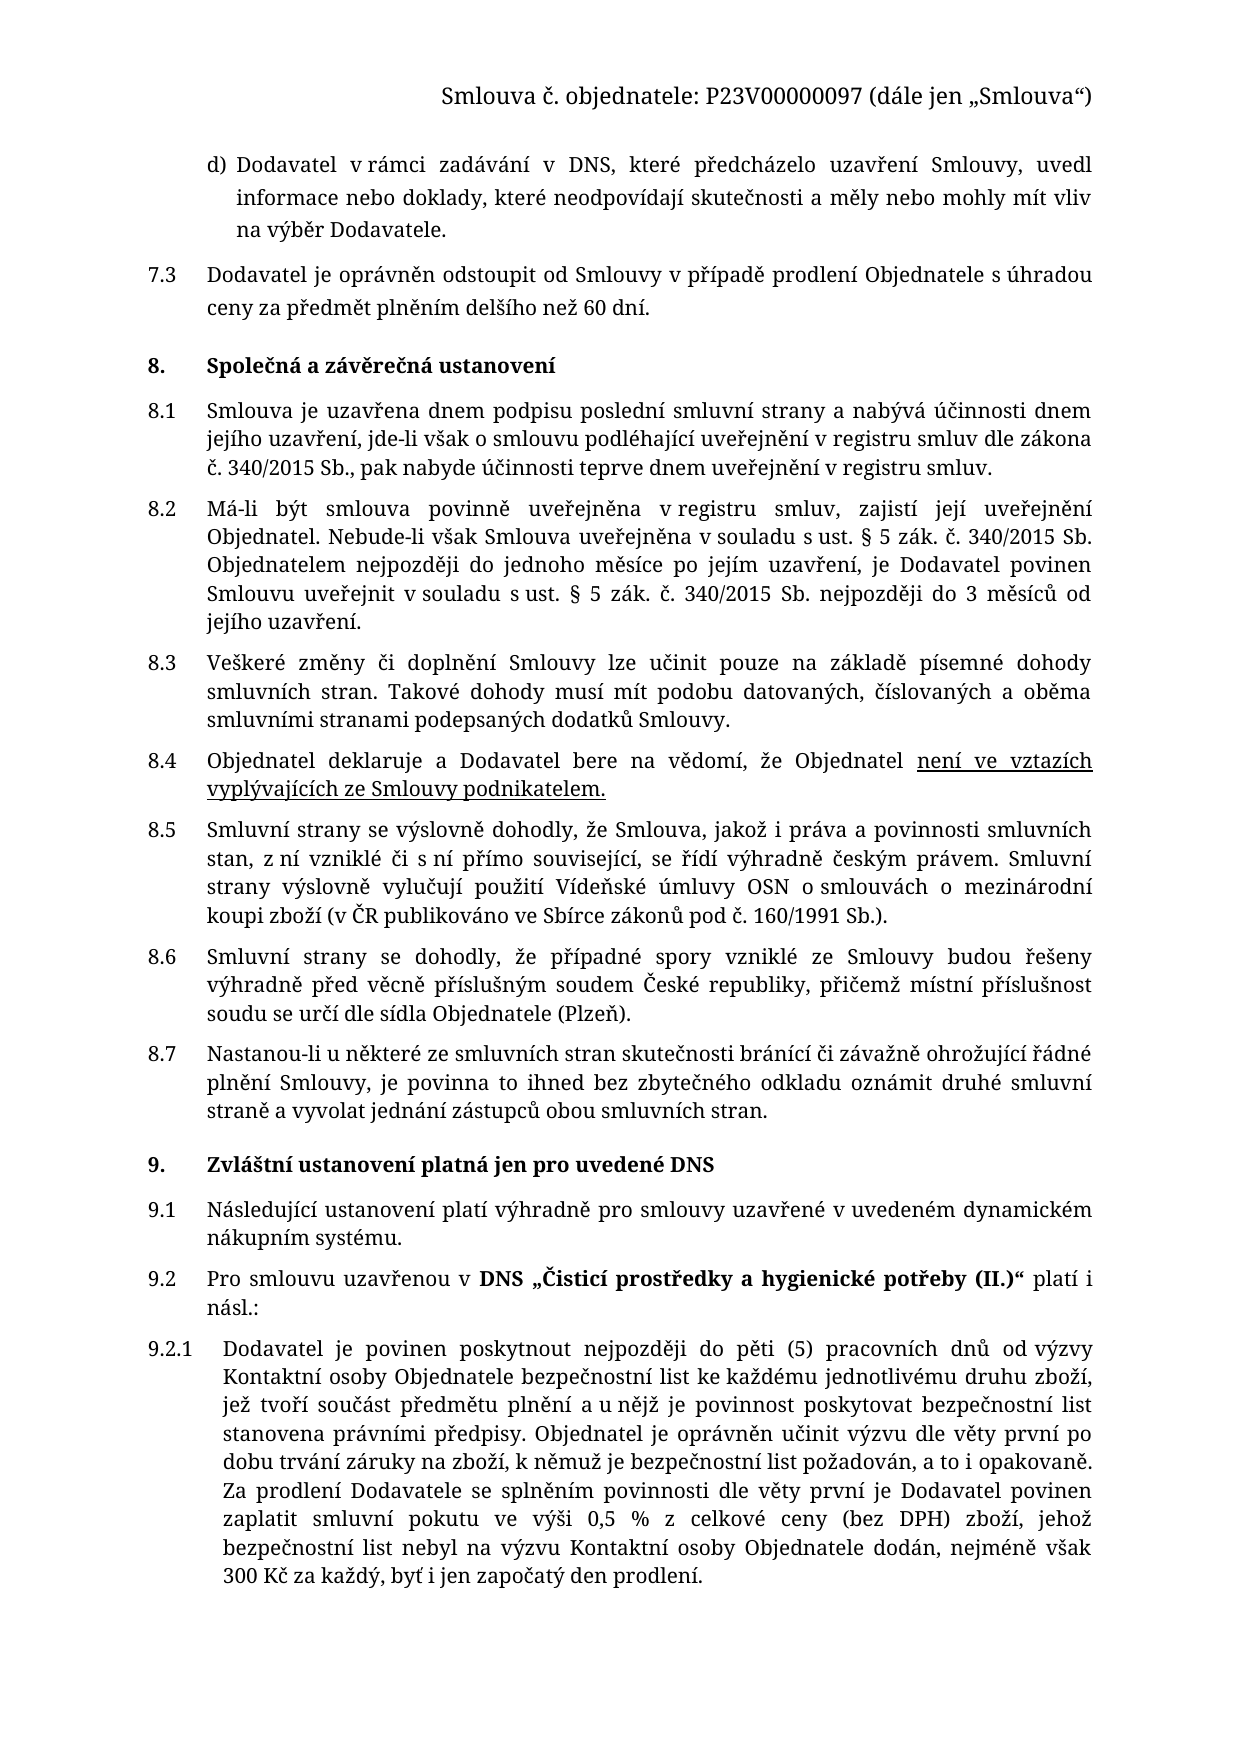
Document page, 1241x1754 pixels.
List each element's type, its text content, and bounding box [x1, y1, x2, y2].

list Společná a závěrečná ustanovení [148, 351, 1093, 379]
list Zvláštní ustanovení platná jen pro uvedené DNS [148, 1150, 1093, 1178]
list Pro smlouvu uzavřenou v DNS „Čisticí prostředky a hygienické potřeby (II.)“ platí i násl.: [148, 1264, 1093, 1321]
list Dodavatel je povinen poskytnout nejpozději do pěti (5) pracovních dnů od výzvy Kontaktní osoby Objednatele bezpečnostní list ke každému jednotlivému druhu zboží, jež tvoří součást předmětu plnění a u nějž je povinnost poskytovat bezpečnostní list stanovena právními předpisy. Objednatel je oprávněn učinit výzvu dle věty první po dobu trvání záruky na zboží, k němuž je bezpečnostní list požadován, a to i opakovaně. Za prodlení Dodavatele se splněním povinnosti dle věty první je Dodavatel povinen zaplatit smluvní pokutu ve výši 0,5 % z celkové ceny (bez DPH) zboží, jehož bezpečnostní list nebyl na výzvu Kontaktní osoby Objednatele dodán, nejméně však 300 Kč za každý, byť i jen započatý den prodlení. [148, 1334, 1093, 1590]
list Veškeré změny či doplnění Smlouvy lze učinit pouze na základě písemné dohody smluvních stran. Takové dohody musí mít podobu datovaných, číslovaných a oběma smluvními stranami podepsaných dodatků Smlouvy. [148, 648, 1093, 734]
list Smluvní strany se výslovně dohodly, že Smlouva, jakož i práva a povinnosti smluvních stan, z ní vzniklé či s ní přímo související, se řídí výhradně českým právem. Smluvní strany výslovně vylučují použití Vídeňské úmluvy OSN o smlouvách o mezinárodní koupi zboží (v ČR publikováno ve Sbírce zákonů pod č. 160/1991 Sb.). [148, 816, 1093, 929]
list Objednatel deklaruje a Dodavatel bere na vědomí, že Objednatel není ve vztazích vyplývajících ze Smlouvy podnikatelem. [148, 746, 1093, 803]
list Smluvní strany se dohodly, že případné spory vzniklé ze Smlouvy budou řešeny výhradně před věcně příslušným soudem České republiky, přičemž místní příslušnost soudu se určí dle sídla Objednatele (Plzeň). [148, 942, 1093, 1027]
list Nastanou-li u některé ze smluvních stran skutečnosti bránící či závažně ohrožující řádné plnění Smlouvy, je povinna to ihned bez zbytečného odkladu oznámit druhé smluvní straně a vyvolat jednání zástupců obou smluvních stran. [148, 1039, 1093, 1125]
list Dodavatel v rámci zadávání v DNS, které předcházelo uzavření Smlouvy, uvedl informace nebo doklady, které neodpovídají skutečnosti a měly nebo mohly mít vliv na výběr Dodavatele. [207, 150, 1093, 244]
list Smlouva je uzavřena dnem podpisu poslední smluvní strany a nabývá účinnosti dnem jejího uzavření, jde-li však o smlouvu podléhající uveřejnění v registru smluv dle zákona č. 340/2015 Sb., pak nabyde účinnosti teprve dnem uveřejnění v registru smluv. [148, 396, 1093, 481]
list Má-li být smlouva povinně uveřejněna v registru smluv, zajistí její uveřejnění Objednatel. Nebude-li však Smlouva uveřejněna v souladu s ust. § 5 zák. č. 340/2015 Sb. Objednatelem nejpozději do jednoho měsíce po jejím uzavření, je Dodavatel povinen Smlouvu uveřejnit v souladu s ust. § 5 zák. č. 340/2015 Sb. nejpozději do 3 měsíců od jejího uzavření. [148, 494, 1093, 636]
list Následující ustanovení platí výhradně pro smlouvy uzavřené v uvedeném dynamickém nákupním systému. [148, 1195, 1093, 1252]
list Dodavatel je oprávněn odstoupit od Smlouvy v případě prodlení Objednatele s úhradou ceny za předmět plněním delšího než 60 dní. [148, 261, 1093, 322]
